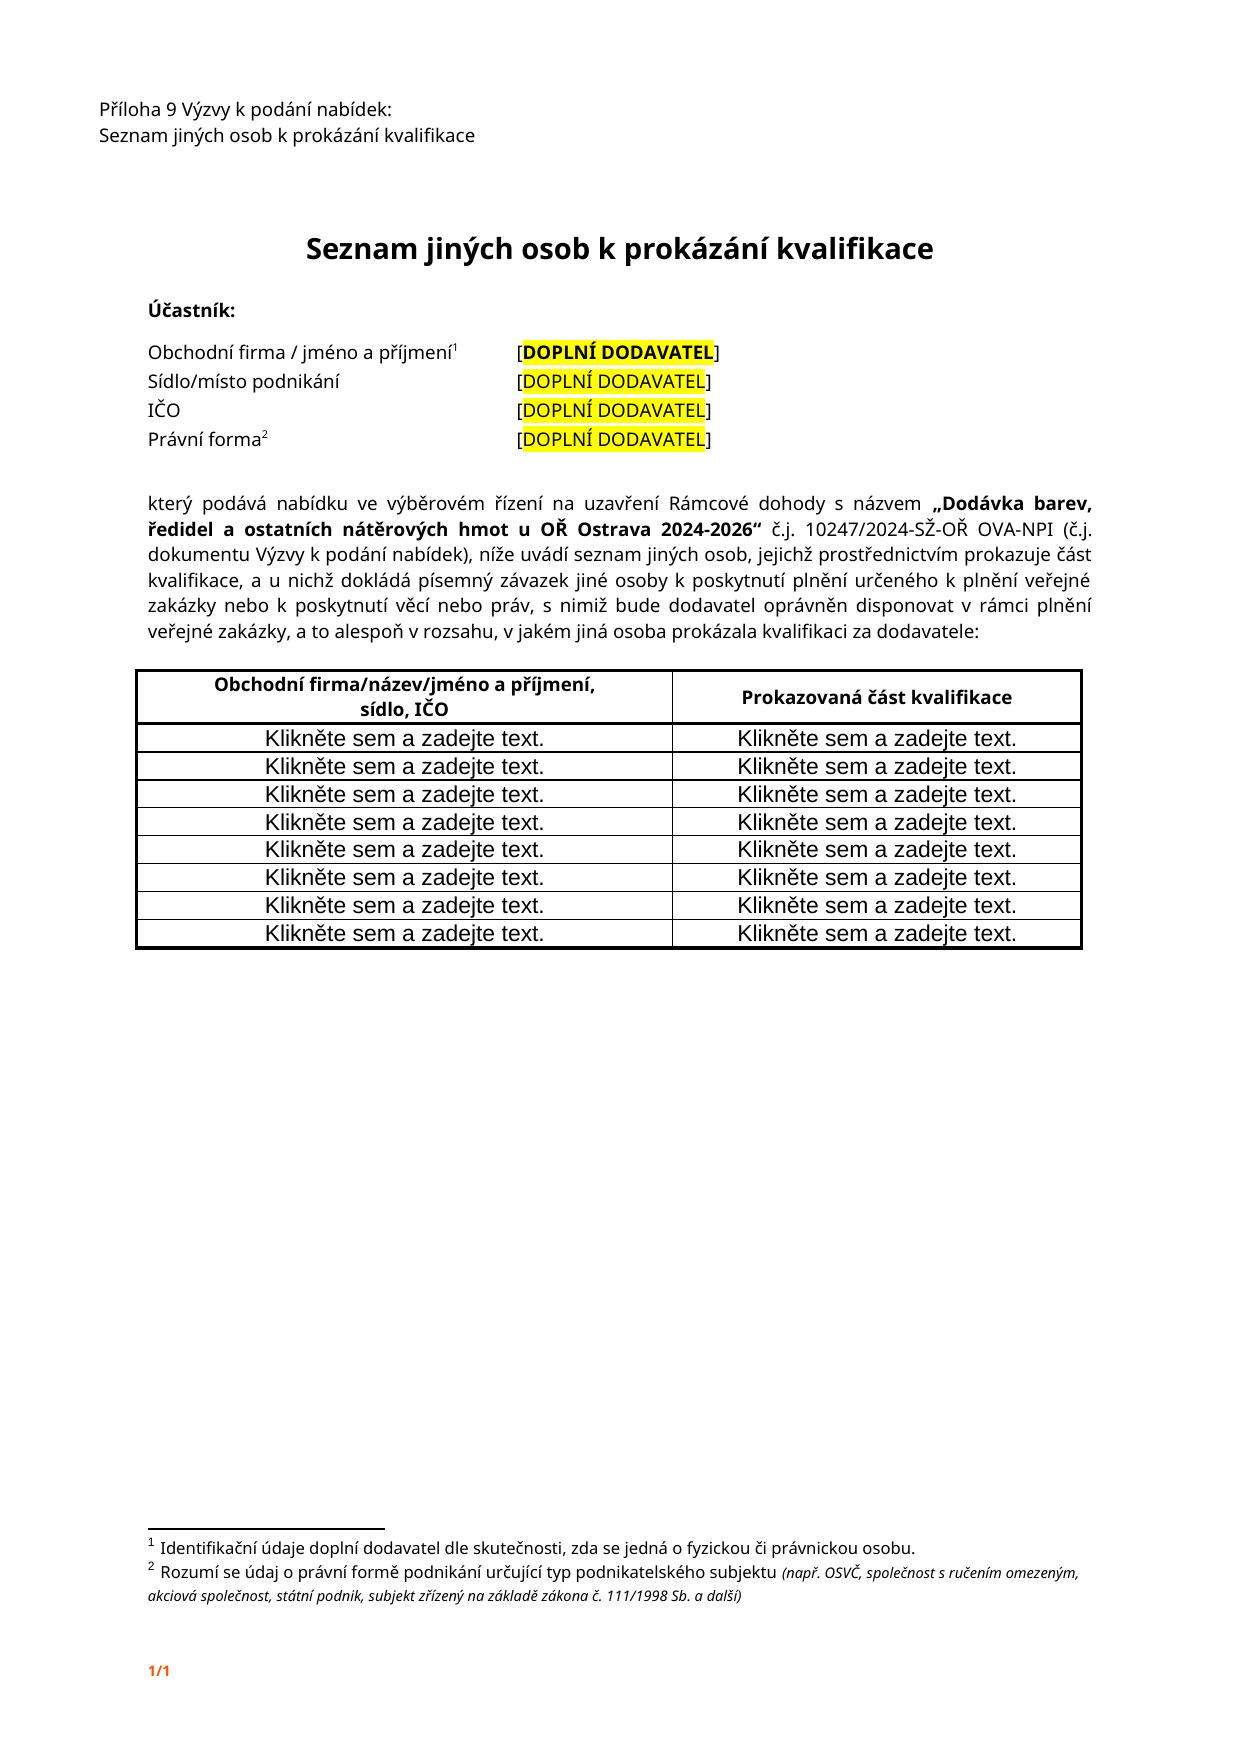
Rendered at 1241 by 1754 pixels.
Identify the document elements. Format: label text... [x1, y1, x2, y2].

text Účastník: [148, 293, 1093, 324]
title Seznam jiných osob k prokázání kvalifikace [148, 228, 1093, 268]
text Obchodní firma / jméno a příjmení [148, 336, 1093, 365]
text IČO [148, 394, 1093, 423]
table_header Prokazovaná část kvalifikace [673, 672, 1080, 722]
table_header Obchodní firma/název/jméno a příjmení, sídlo, IČO [138, 672, 672, 722]
text Právní forma [148, 423, 1093, 452]
text Sídlo/místo podnikání [DOPLNÍ DODAVATEL] [148, 365, 1093, 394]
text který podává nabídku ve výběrovém řízení na uzavření Rámcové dohody s názvem „Dodávka barev, ředidel a ostatních nátěrových hmot u OŘ Ostrava 2024-2026“ č.j. 10247/2024-SŽ-OŘ OVA-NPI (č.j. dokumentu Výzvy k podání nabídek), níže uvádí seznam jiných osob, jejichž prostřednictvím prokazuje část kvalifikace, a u nichž dokládá písemný závazek jiné osoby k poskytnutí plnění určeného k plnění veřejné zakázky nebo k poskytnutí věcí nebo práv, s nimiž bude dodavatel oprávněn disponovat v rámci plnění veřejné zakázky, a to alespoň v rozsahu, v jakém jiná osoba prokázala kvalifikaci za dodavatele: [148, 490, 1093, 643]
